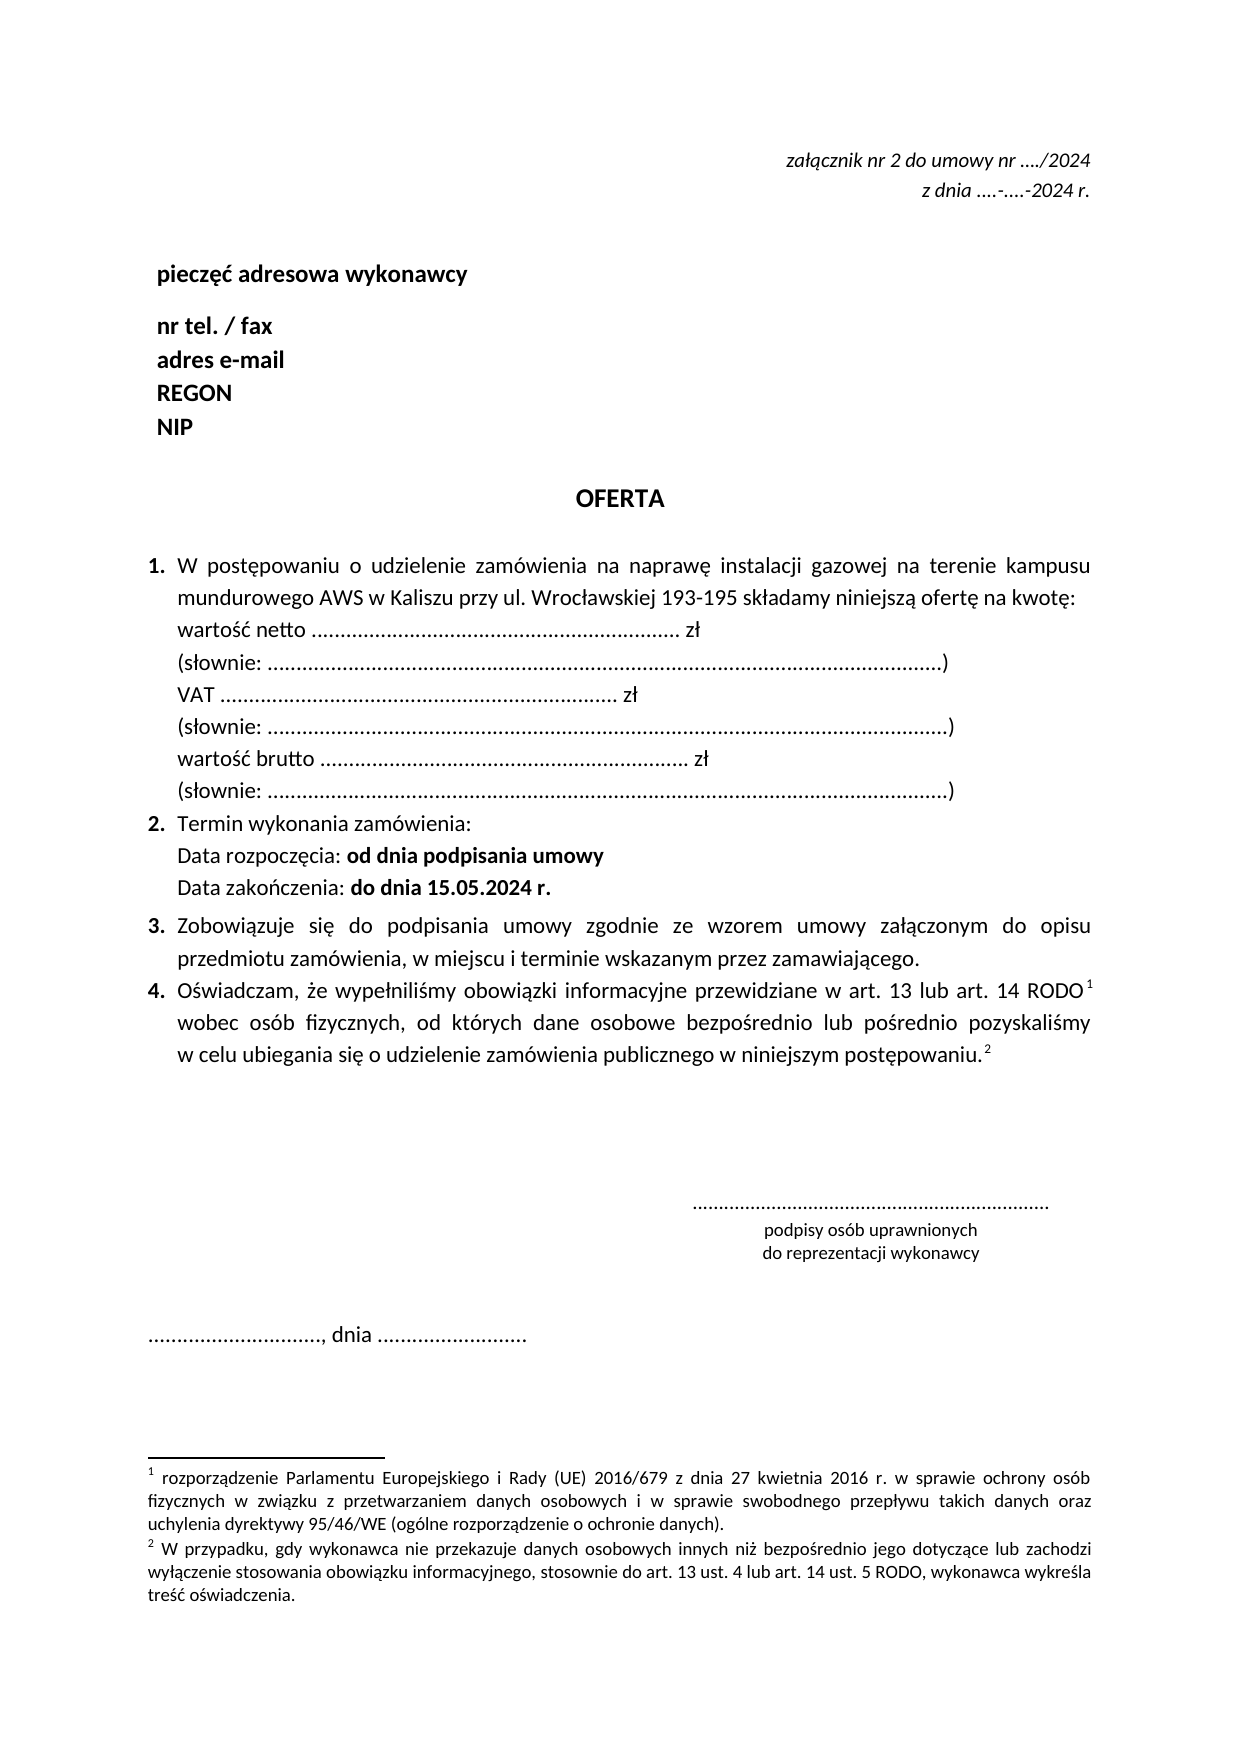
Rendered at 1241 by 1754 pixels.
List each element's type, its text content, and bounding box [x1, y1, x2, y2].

text .................................................................... [649, 1189, 1093, 1214]
text z dnia ....-....-2024 r. [148, 177, 1093, 202]
table_cell nr tel. / fax [155, 309, 572, 342]
table_header pieczęć adresowa wykonawcy [155, 238, 572, 309]
text wartość netto ................................................................ zł [177, 616, 1093, 644]
table_cell REGON [155, 376, 572, 409]
text załącznik nr 2 do umowy nr …./2024 [148, 148, 1093, 173]
text (słownie: .....................................................................................................................) [177, 648, 1093, 676]
text .............................., dnia .......................... [148, 1320, 1093, 1348]
list Termin wykonania zamówienia: [148, 809, 1093, 837]
text OFERTA [148, 481, 1093, 514]
list Oświadczam, że wypełniliśmy obowiązki informacyjne przewidziane w art. 13 lub art. 14 RODO wobec osób fizycznych, od których dane osobowe bezpośrednio lub pośrednio pozyskaliśmy w celu ubiegania się o udzielenie zamówienia publicznego w niniejszym postępowaniu. [148, 976, 1093, 1068]
text do reprezentacji wykonawcy [649, 1241, 1093, 1264]
text Data rozpoczęcia: od dnia podpisania umowy [177, 841, 1093, 869]
text podpisy osób uprawnionych [649, 1218, 1093, 1241]
list Zobowiązuje się do podpisania umowy zgodnie ze wzorem umowy załączonym do opisu przedmiotu zamówienia, w miejscu i terminie wskazanym przez zamawiającego. [148, 912, 1093, 972]
table_cell adres e-mail [155, 342, 572, 376]
text VAT ..................................................................... zł [177, 680, 1093, 708]
text Data zakończenia: do dnia 15.05.2024 r. [177, 873, 1093, 901]
text (słownie: ......................................................................................................................) [177, 712, 1093, 740]
list W postępowaniu o udzielenie zamówienia na naprawę instalacji gazowej na terenie kampusu mundurowego AWS w Kaliszu przy ul. Wrocławskiej 193-195 składamy niniejszą ofertę na kwotę: [148, 551, 1093, 611]
table_cell NIP [155, 410, 572, 443]
text wartość brutto ................................................................ zł [177, 744, 1093, 772]
text (słownie: ......................................................................................................................) [177, 777, 1093, 804]
